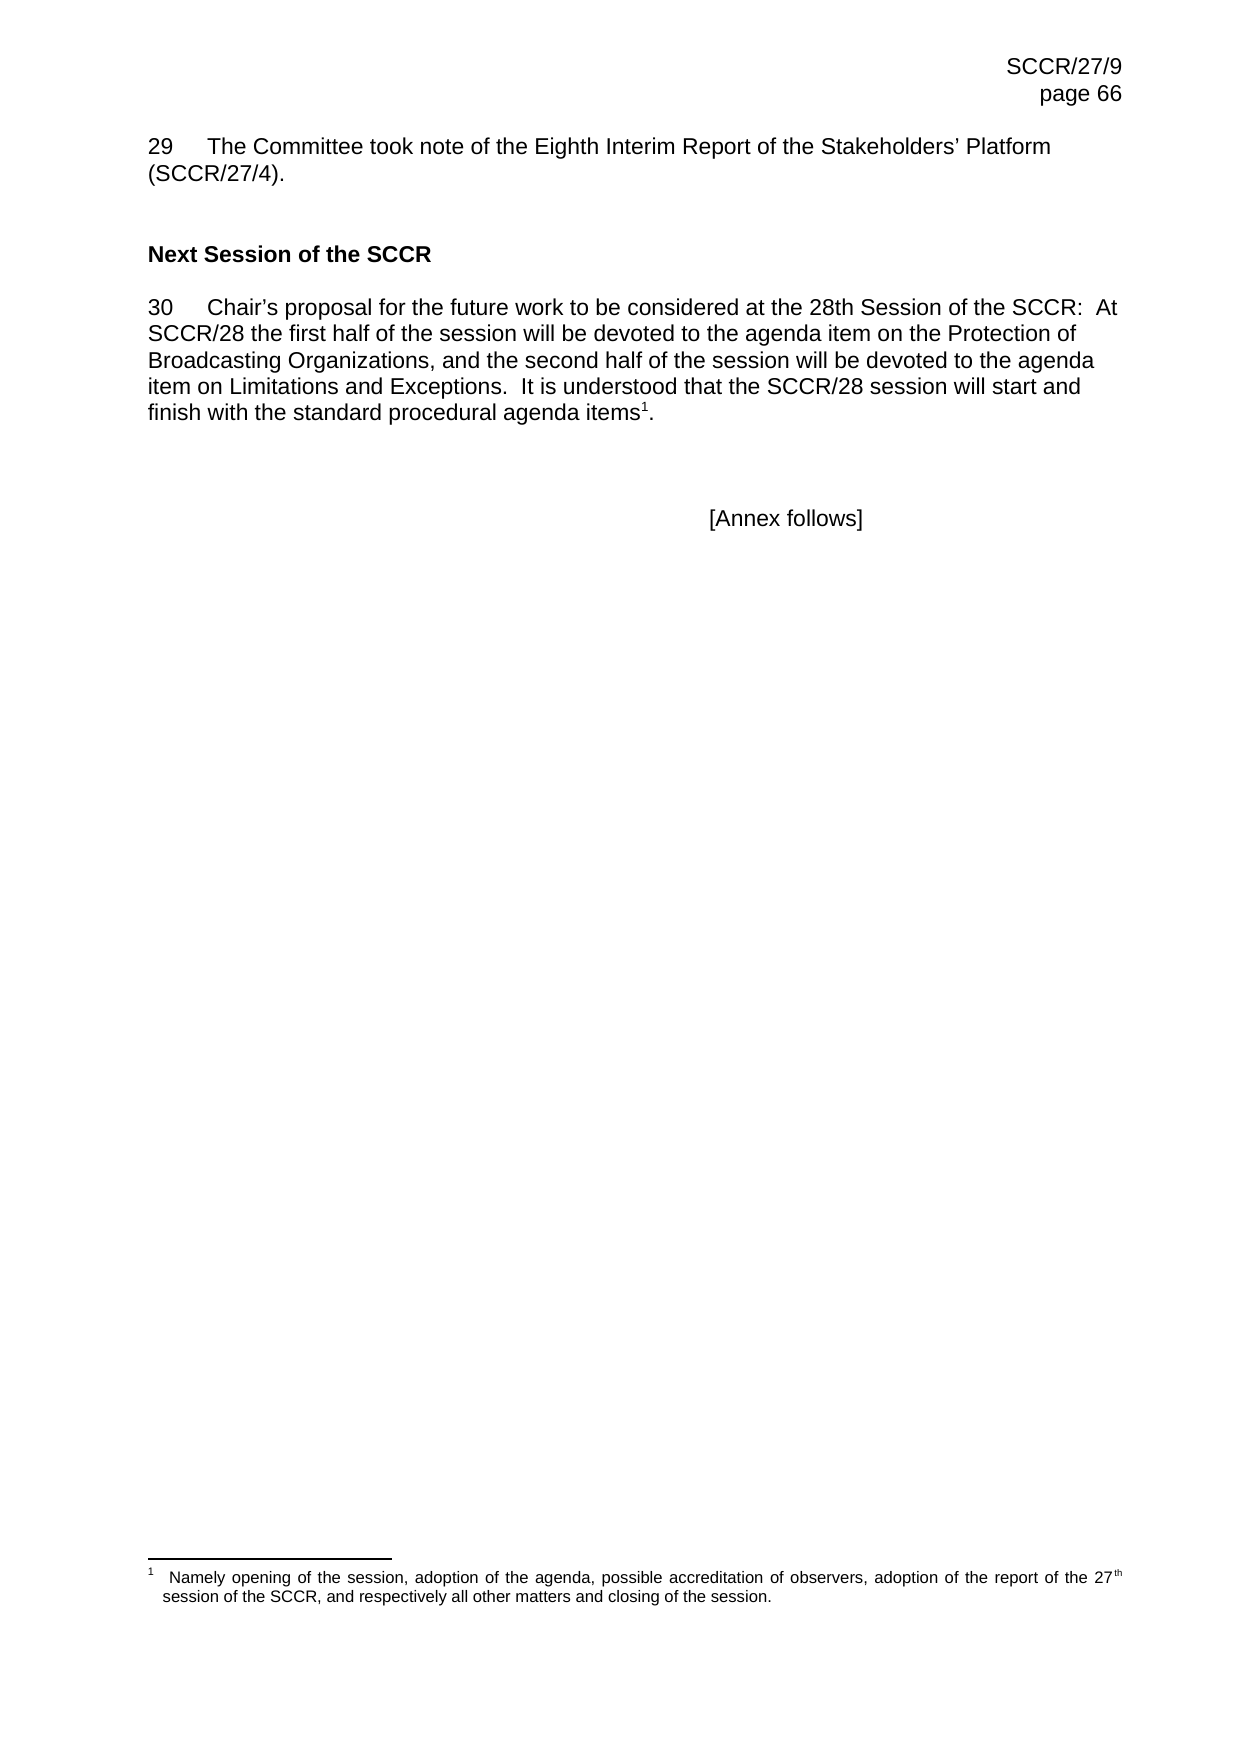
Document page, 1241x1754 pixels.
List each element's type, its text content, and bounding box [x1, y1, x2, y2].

text Next Session of the SCCR [148, 241, 1122, 268]
text The Committee took note of the Eighth Interim Report of the Stakeholders’ Platform (SCCR/27/4). [148, 132, 1122, 186]
text [Annex follows] [709, 505, 1122, 531]
text Chair’s proposal for the future work to be considered at the 28th Session of the SCCR: At SCCR/28 the first half of the session will be devoted to the agenda item on the Protection of Broadcasting Organizations, and the second half of the session will be devoted to the agenda item on Limitations and Exceptions. It is understood that the SCCR/28 session will start and finish with the standard procedural agenda items. [148, 294, 1122, 426]
